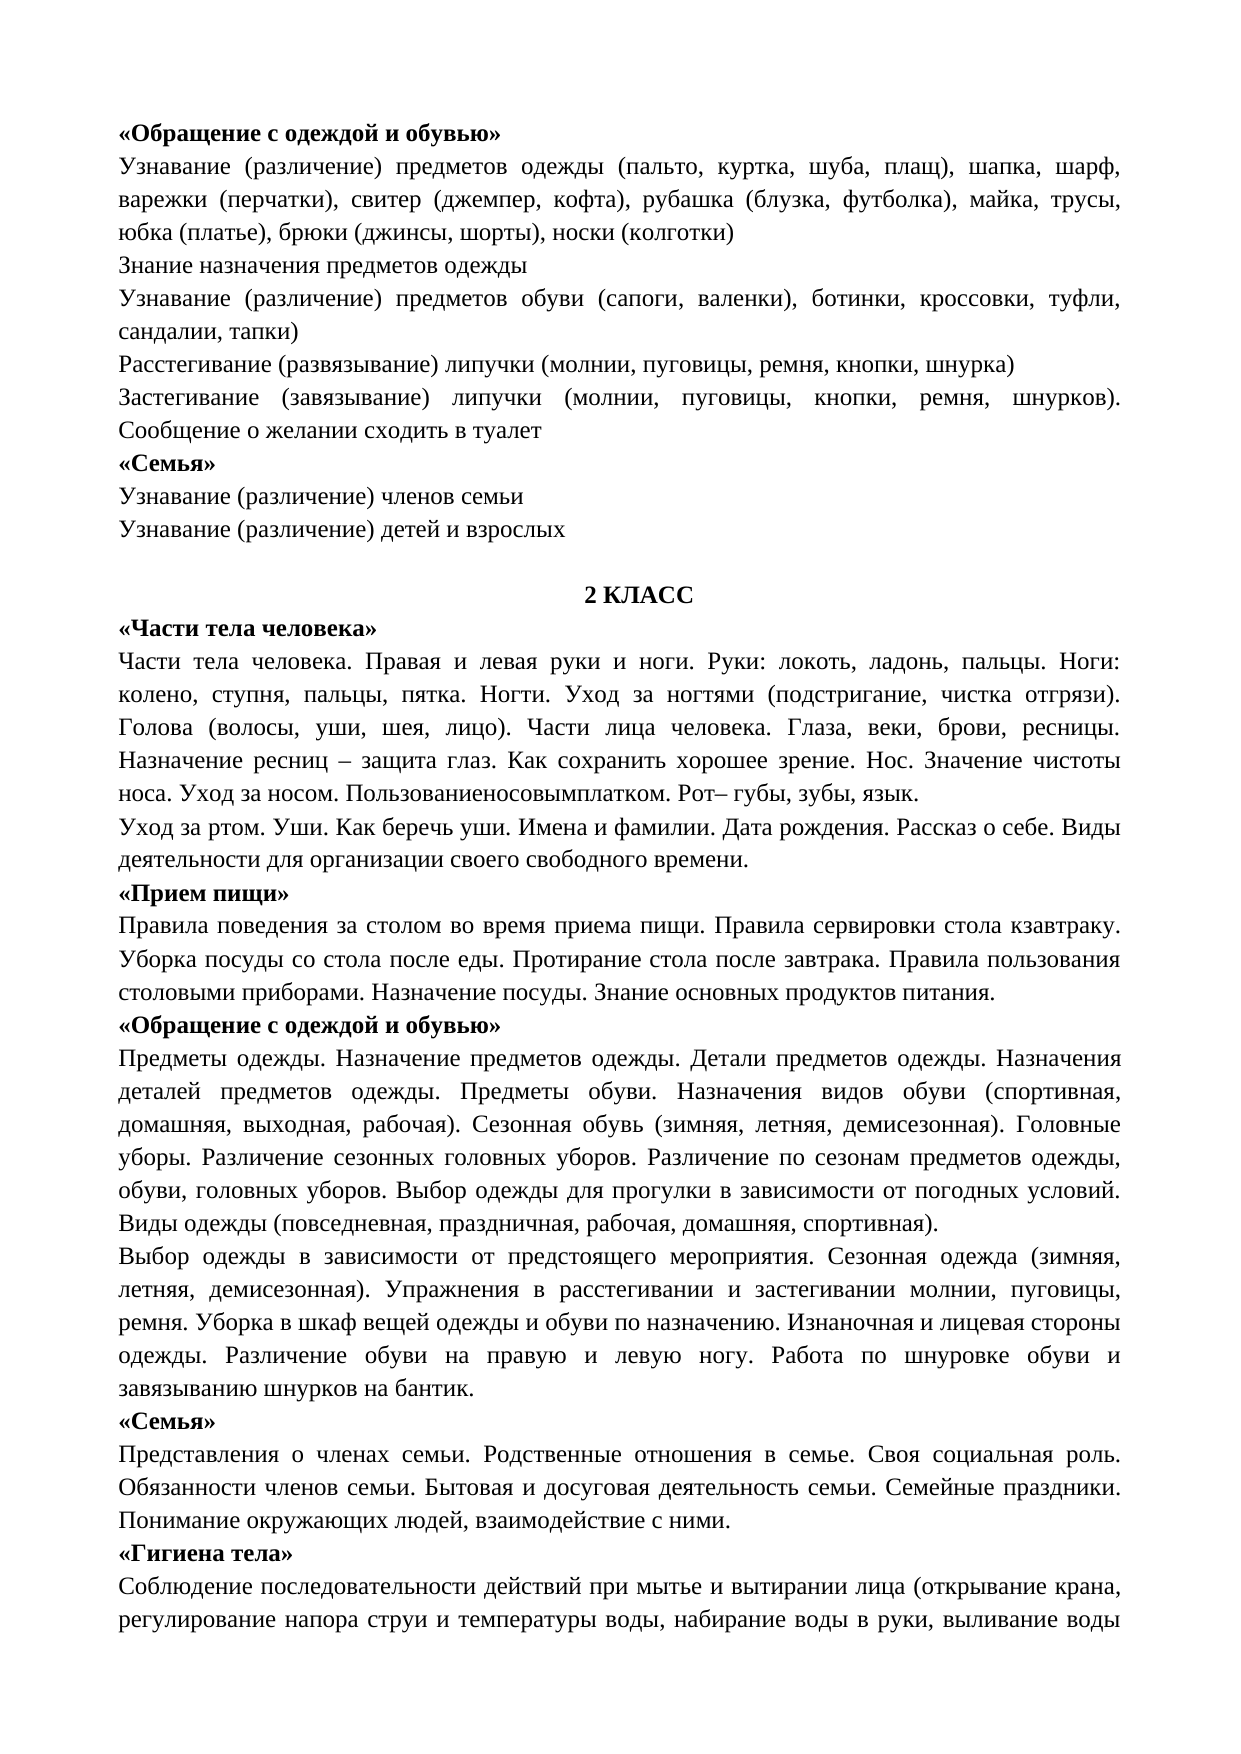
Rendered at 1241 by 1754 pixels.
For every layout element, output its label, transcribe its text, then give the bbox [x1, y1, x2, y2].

text «Части тела человека» [118, 613, 1121, 642]
text Узнавание (различение) предметов обуви (сапоги, валенки), ботинки, кроссовки, туфли, сандалии, тапки) [118, 283, 1122, 345]
text Расстегивание (развязывание) липучки (молнии, пуговицы, ремня, кнопки, шнурка) [118, 349, 1122, 378]
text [118, 1571, 1122, 1633]
text Правила поведения за столом во время приема пищи. Правила сервировки стола кзавтраку. Уборка посуды со стола после еды. Протирание стола после завтрака. Правила пользования столовыми приборами. Назначение посуды. Знание основных продуктов питания. [118, 911, 1122, 1005]
text «Обращение с одеждой и обувью» [118, 118, 1122, 147]
text Уход за ртом. Уши. Как беречь уши. Имена и фамилии. Дата рождения. Рассказ о себе. Виды деятельности для организации своего свободного времени. [118, 812, 1122, 873]
text «Семья» [118, 1406, 1122, 1435]
text Застегивание (завязывание) липучки (молнии, пуговицы, кнопки, ремня, шнурков). Сообщение о желании сходить в туалет [118, 382, 1122, 444]
text «Обращение с одеждой и обувью» [118, 1010, 1122, 1038]
text 2 КЛАСС [156, 580, 1122, 609]
text «Семья» [118, 448, 1122, 477]
text Части тела человека. Правая и левая руки и ноги. Руки: локоть, ладонь, пальцы. Ноги: колено, ступня, пальцы, пятка. Ногти. Уход за ногтями (подстригание, чистка отгрязи). Голова (волосы, уши, шея, лицо). Части лица человека. Глаза, веки, брови, ресницы. Назначение ресниц – защита глаз. Как сохранить хорошее зрение. Нос. Значение чистоты носа. Уход за носом. Пользованиеносовымплатком. Рот– губы, зубы, язык. [118, 646, 1122, 807]
text Узнавание (различение) предметов одежды (пальто, куртка, шуба, плащ), шапка, шарф, варежки (перчатки), свитер (джемпер, кофта), рубашка (блузка, футболка), майка, трусы, юбка (платье), брюки (джинсы, шорты), носки (колготки) [118, 151, 1122, 246]
text Представления о членах семьи. Родственные отношения в семье. Своя социальная роль. Обязанности членов семьи. Бытовая и досуговая деятельность семьи. Семейные праздники. Понимание окружающих людей, взаимодействие с ними. [118, 1439, 1122, 1534]
text Выбор одежды в зависимости от предстоящего мероприятия. Сезонная одежда (зимняя, летняя, демисезонная). Упражнения в расстегивании и застегивании молнии, пуговицы, ремня. Уборка в шкаф вещей одежды и обуви по назначению. Изнаночная и лицевая стороны одежды. Различение обуви на правую и левую ногу. Работа по шнуровке обуви и завязыванию шнурков на бантик. [118, 1241, 1122, 1402]
text «Прием пищи» [118, 878, 1122, 906]
text «Гигиена тела» [118, 1538, 1122, 1567]
text Предметы одежды. Назначение предметов одежды. Детали предметов одежды. Назначения деталей предметов одежды. Предметы обуви. Назначения видов обуви (спортивная, домашняя, выходная, рабочая). Сезонная обувь (зимняя, летняя, демисезонная). Головные уборы. Различение сезонных головных уборов. Различение по сезонам предметов одежды, обуви, головных уборов. Выбор одежды для прогулки в зависимости от погодных условий. Виды одежды (повседневная, праздничная, рабочая, домашняя, спортивная). [118, 1043, 1122, 1237]
text Знание назначения предметов одежды [118, 250, 1122, 279]
text Узнавание (различение) детей и взрослых [118, 514, 1122, 543]
text Узнавание (различение) членов семьи [118, 481, 1122, 510]
